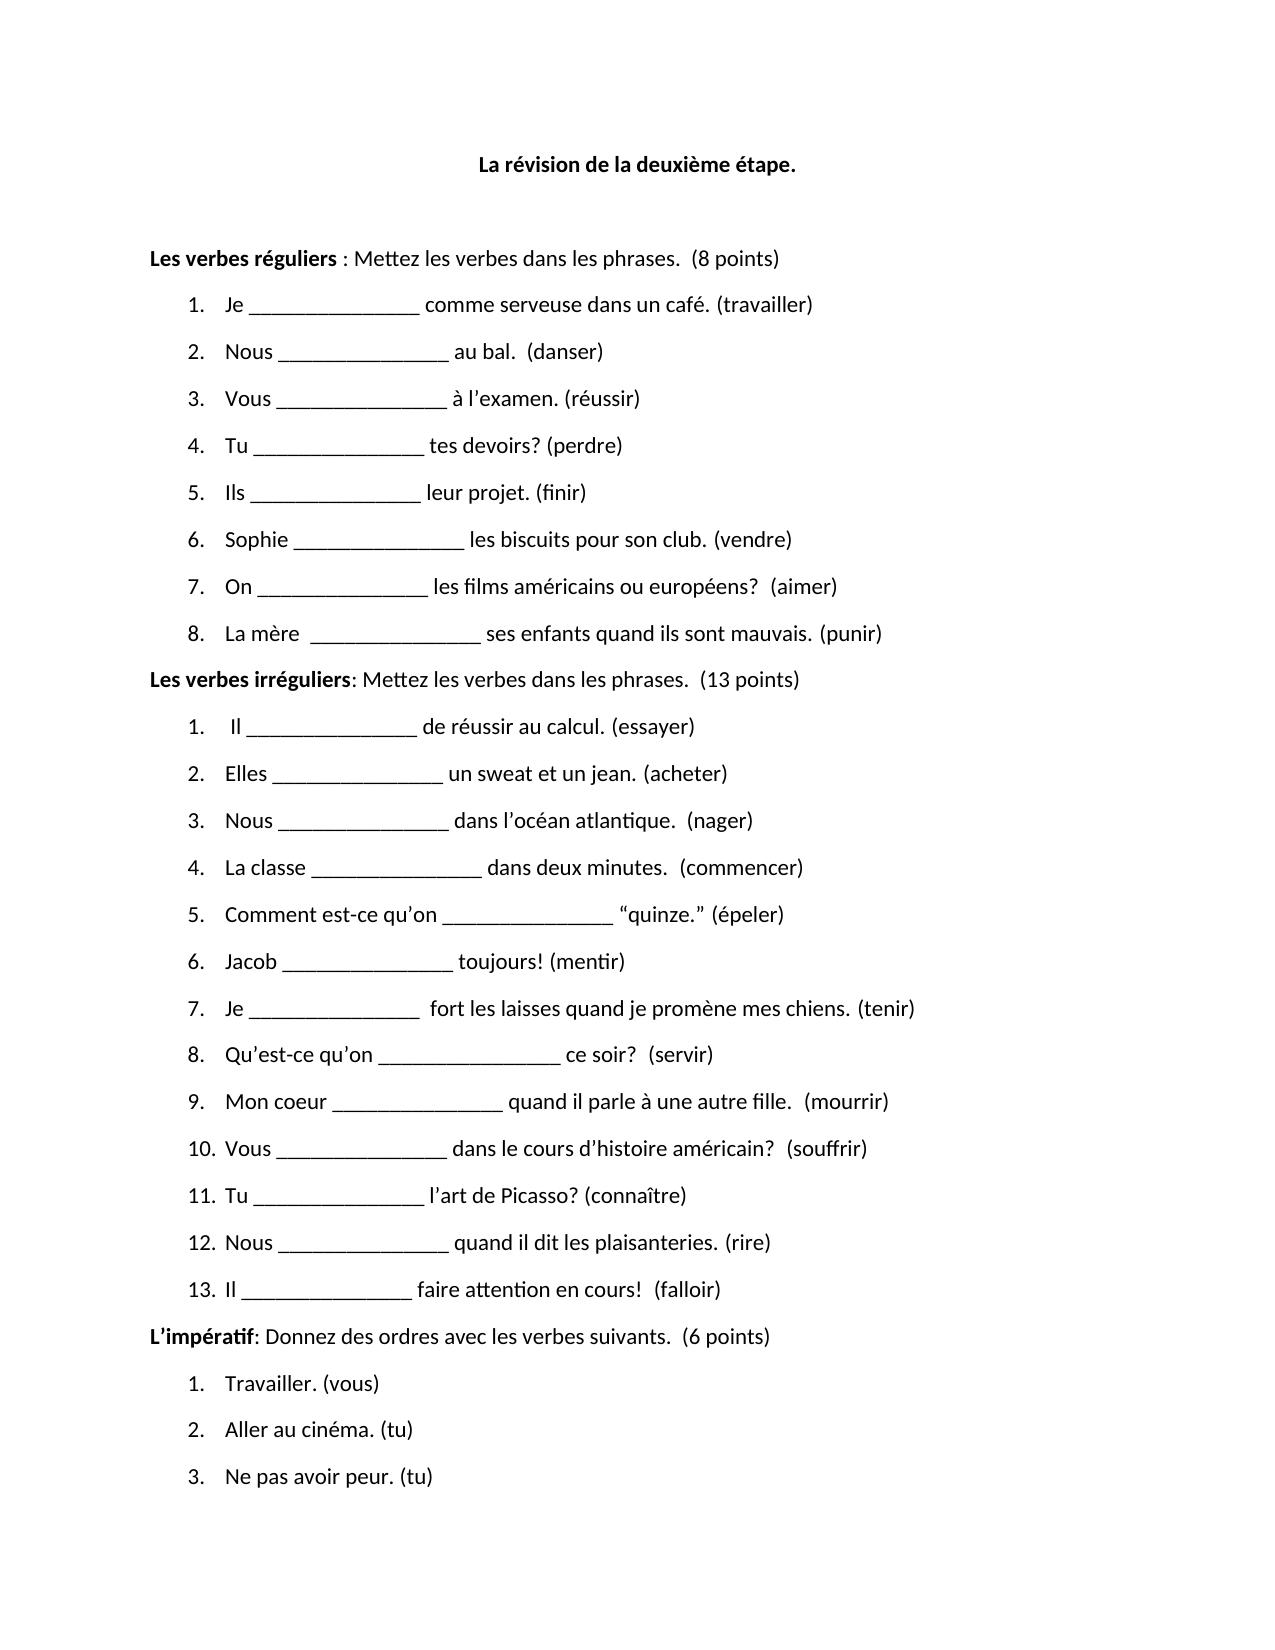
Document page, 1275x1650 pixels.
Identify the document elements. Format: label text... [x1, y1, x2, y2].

list Comment est-ce qu’on _______________ “quinze.” (épeler) [187, 900, 1125, 928]
list Je _______________ comme serveuse dans un café. (travailler) [187, 291, 1125, 319]
text Les verbes irréguliers: Mettez les verbes dans les phrases. (13 points) [150, 666, 1125, 694]
text L’impératif: Donnez des ordres avec les verbes suivants. (6 points) [150, 1322, 1125, 1350]
list Nous _______________ au bal. (danser) [187, 337, 1125, 366]
list Il _______________ faire attention en cours! (falloir) [187, 1275, 1125, 1303]
list Tu _______________ tes devoirs? (perdre) [187, 431, 1125, 459]
list Jacob _______________ toujours! (mentir) [187, 947, 1125, 975]
list La classe _______________ dans deux minutes. (commencer) [187, 853, 1125, 881]
list Travailler. (vous) [187, 1369, 1125, 1397]
list Qu’est-ce qu’on ________________ ce soir? (servir) [187, 1041, 1125, 1069]
list Ils _______________ leur projet. (finir) [187, 478, 1125, 506]
list Mon coeur _______________ quand il parle à une autre fille. (mourrir) [187, 1087, 1125, 1116]
list Aller au cinéma. (tu) [187, 1416, 1125, 1444]
list Je _______________ fort les laisses quand je promène mes chiens. (tenir) [187, 994, 1125, 1022]
list Vous _______________ dans le cours d’histoire américain? (souffrir) [187, 1134, 1125, 1162]
list Tu _______________ l’art de Picasso? (connaître) [187, 1181, 1125, 1209]
list Sophie _______________ les biscuits pour son club. (vendre) [187, 525, 1125, 553]
text Les verbes réguliers : Mettez les verbes dans les phrases. (8 points) [150, 244, 1125, 272]
list On _______________ les films américains ou européens? (aimer) [187, 572, 1125, 600]
list Elles _______________ un sweat et un jean. (acheter) [187, 759, 1125, 787]
list Nous _______________ quand il dit les plaisanteries. (rire) [187, 1228, 1125, 1256]
list Vous _______________ à l’examen. (réussir) [187, 384, 1125, 412]
text La révision de la deuxième étape. [150, 150, 1125, 178]
list Il _______________ de réussir au calcul. (essayer) [187, 712, 1125, 741]
list La mère _______________ ses enfants quand ils sont mauvais. (punir) [187, 619, 1125, 647]
list Nous _______________ dans l’océan atlantique. (nager) [187, 806, 1125, 834]
list Ne pas avoir peur. (tu) [187, 1462, 1125, 1491]
